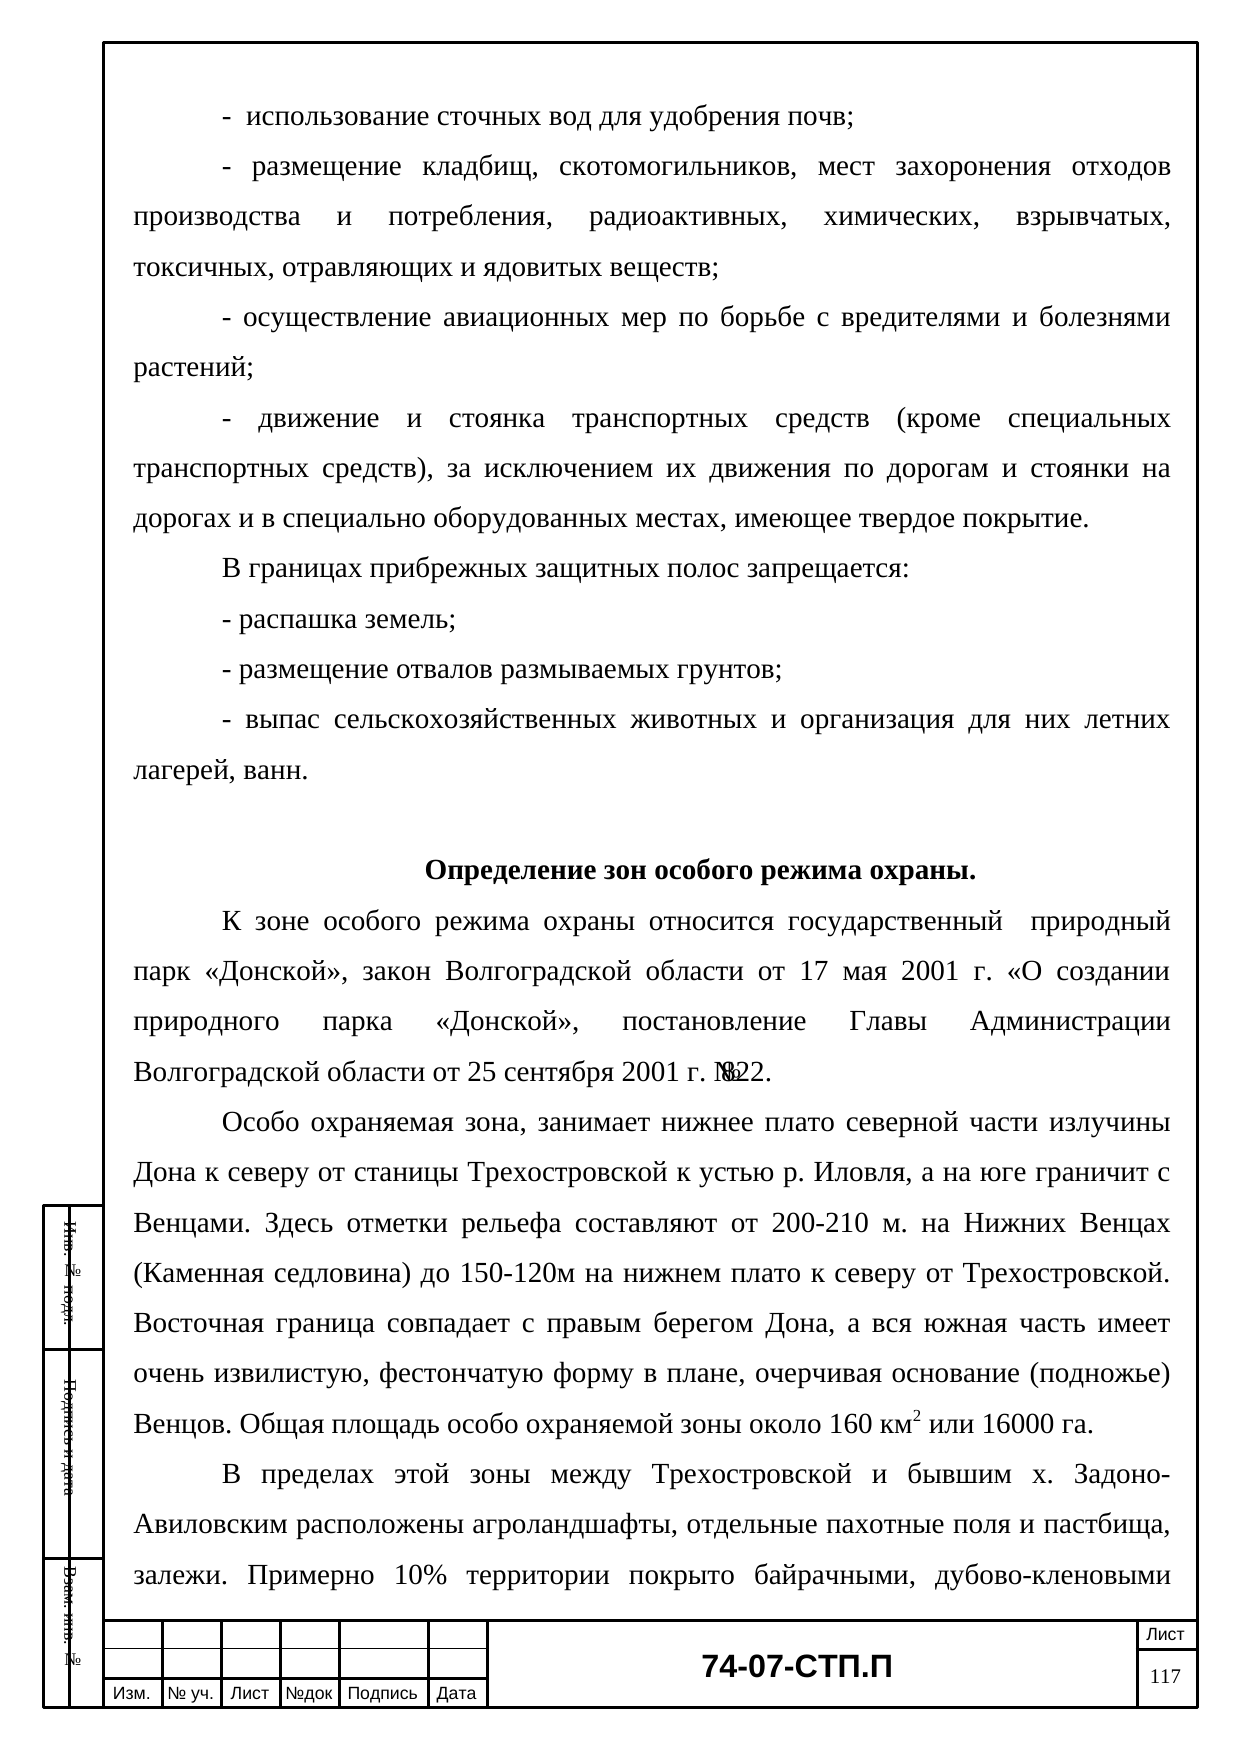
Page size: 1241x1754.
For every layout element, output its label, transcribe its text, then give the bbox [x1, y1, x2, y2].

text - осуществление авиационных мер по борьбе с вредителями и болезнями растений; [133, 299, 1172, 383]
text К зоне особого режима охраны относится государственный природный парк «Донской», закон Волгоградской области от 17 мая . «О создании природного парка «Донской», постановление Главы Администрации Волгоградской области от 25 сентября . № 822. [133, 903, 1172, 1087]
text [133, 1456, 1172, 1590]
text В границах прибрежных защитных полос запрещается: [133, 551, 1172, 584]
text - движение и стоянка транспортных средств (кроме специальных транспортных средств), за исключением их движения по дорогам и стоянки на дорогах и в специально оборудованных местах, имеющее твердое покрытие. [133, 400, 1172, 534]
text - размещение кладбищ, скотомогильников, мест захоронения отходов производства и потребления, радиоактивных, химических, взрывчатых, токсичных, отравляющих и ядовитых веществ; [133, 148, 1172, 282]
text - распашка земель; [133, 601, 1172, 634]
text - выпас сельскохозяйственных животных и организация для них летних лагерей, ванн. [133, 702, 1172, 785]
text - использование сточных вод для удобрения почв; [133, 98, 1172, 131]
text Особо охраняемая зона, занимает нижнее плато северной части излучины Дона к северу от станицы Трехостровской к устью р. Иловля, а на юге граничит с Венцами. Здесь отметки рельефа составляют от 200-. на Нижних Венцах (Каменная седловина) до 150-120м на нижнем плато к северу от Трехостровской. Восточная граница совпадает с правым берегом Дона, а вся южная часть имеет очень извилистую, фестончатую форму в плане, очерчивая основание (подножье) Венцов. Общая площадь особо охраняемой зоны около 160 км2 или . [133, 1104, 1172, 1439]
text Определение зон особого режима охраны. [133, 852, 1172, 886]
text - размещение отвалов размываемых грунтов; [133, 651, 1172, 685]
